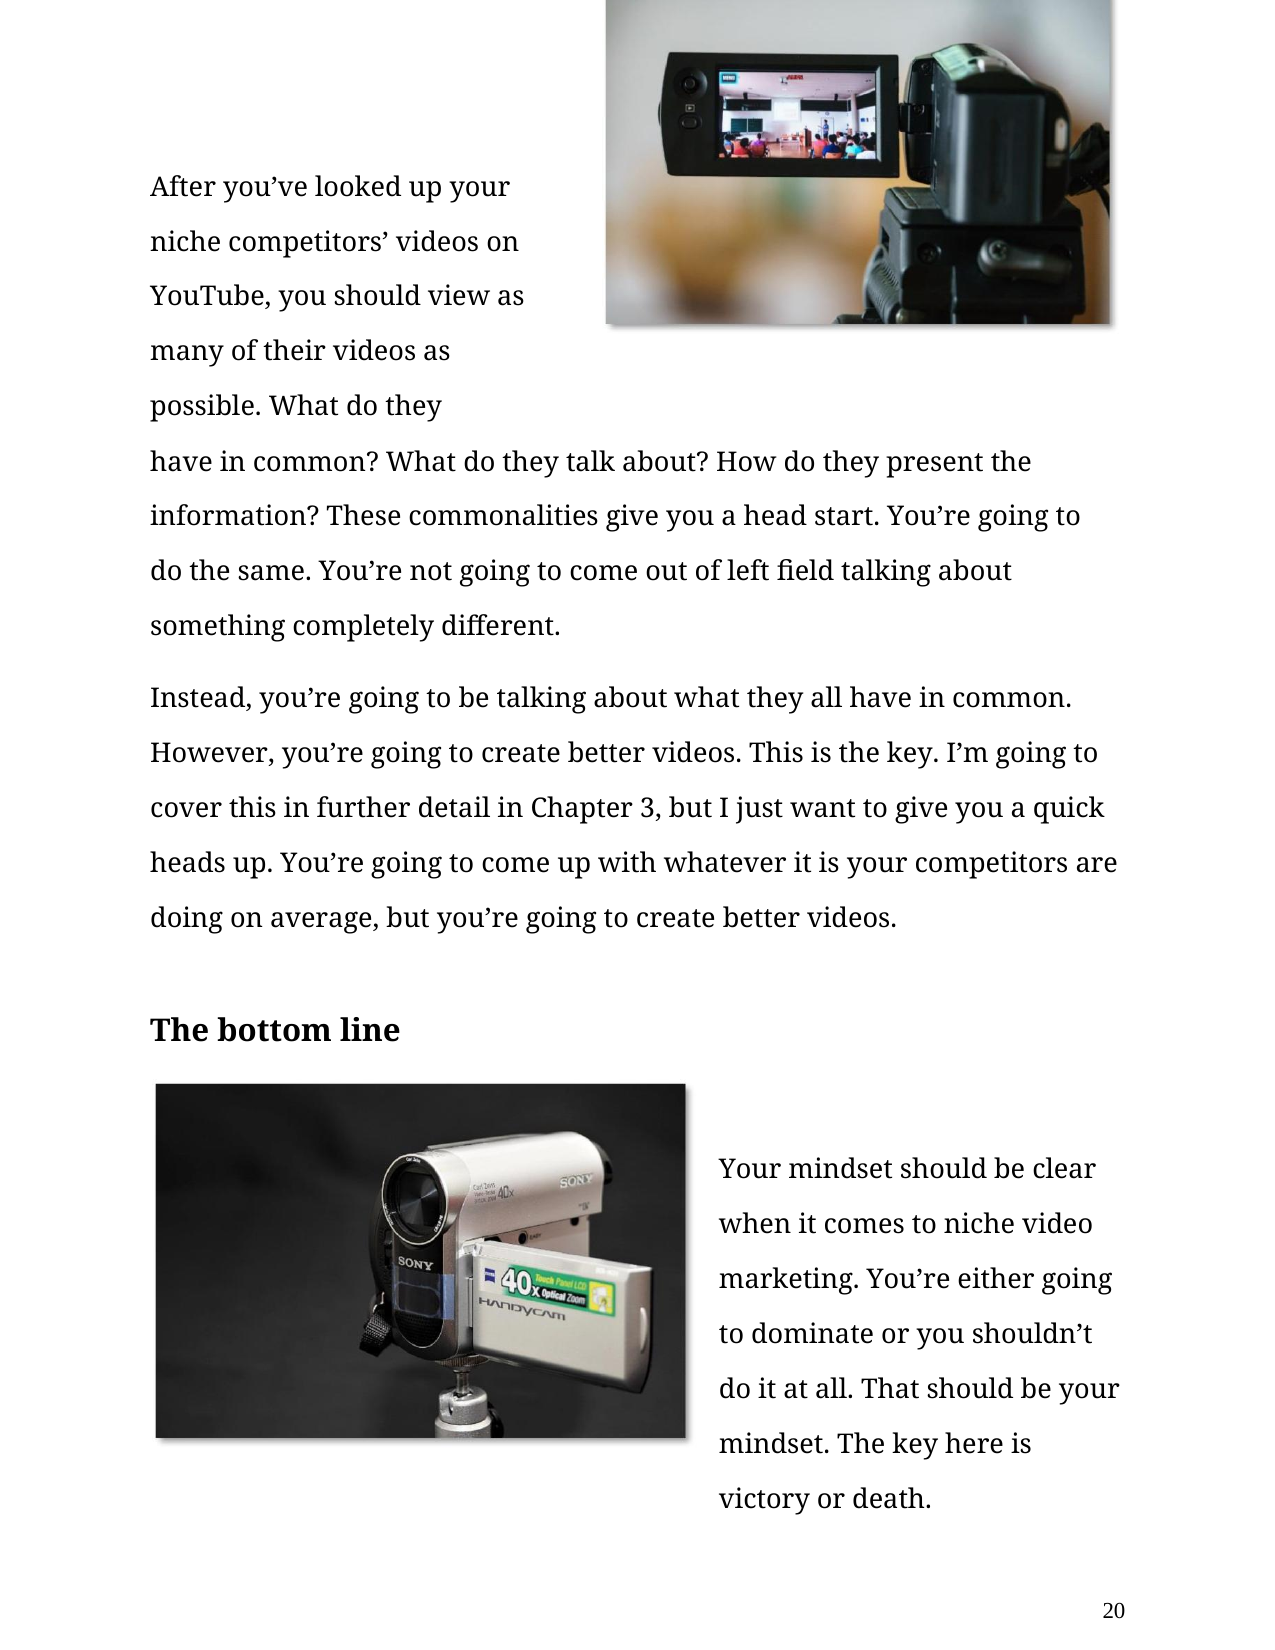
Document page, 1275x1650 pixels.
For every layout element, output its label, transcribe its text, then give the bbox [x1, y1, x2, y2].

picture [152, 1079, 698, 1450]
text After you’ve looked up your niche competitors’ videos on YouTube, you should view as many of their videos as possible. What do they [150, 167, 552, 423]
text The bottom line [150, 1008, 1121, 1051]
text have in common? What do they talk about? How do they present the information? These commonalities give you a head start. You’re going to do the same. You’re not going to come out of left field talking about something completely different. [150, 442, 1102, 643]
picture [602, 0, 1122, 336]
text Instead, you’re going to be talking about what they all have in common. However, you’re going to create better videos. This is the key. I’m going to cover this in further detail in Chapter 3, but I just want to give you a quick heads up. You’re going to come up with whatever it is your competitors are doing on average, but you’re going to create better videos. [150, 679, 1121, 935]
text Your mindset should be clear when it comes to niche video marketing. You’re either going to dominate or you shouldn’t do it at all. That should be your mindset. The key here is victory or death. [719, 1150, 1125, 1516]
